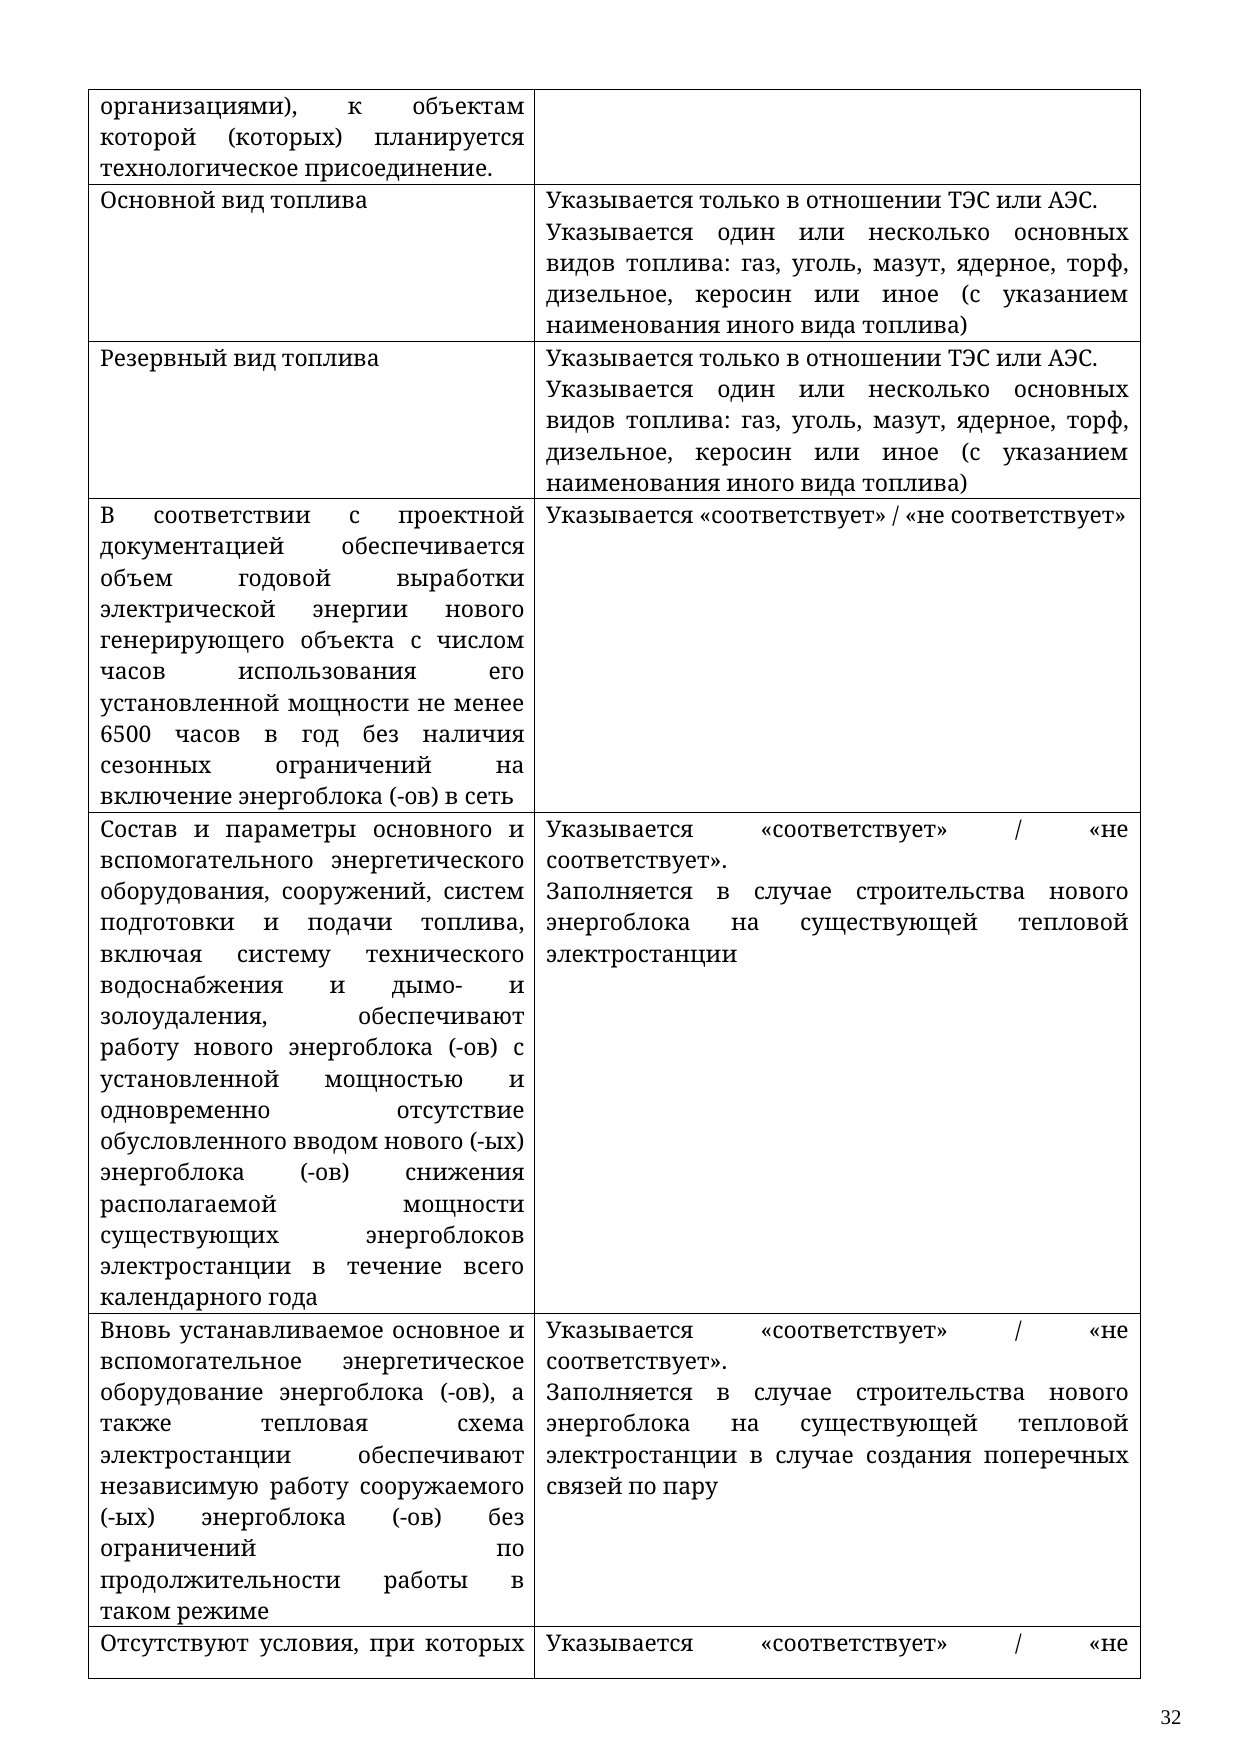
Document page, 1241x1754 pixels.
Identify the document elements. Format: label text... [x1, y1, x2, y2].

table_cell Состав и параметры основного и вспомогательного энергетического оборудования, сооружений, систем подготовки и подачи топлива, включая систему технического водоснабжения и дымо- и золоудаления, обеспечивают работу нового энергоблока (-ов) с установленной мощностью и одновременно отсутствие обусловленного вводом нового (-ых) энергоблока (-ов) снижения располагаемой мощности существующих энергоблоков электростанции в течение всего календарного года [89, 813, 534, 1313]
table_cell Указывается «соответствует» / «не соответствует». Заполняется в случае строительства нового энергоблока на существующей тепловой электростанции [535, 813, 1140, 1313]
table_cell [535, 90, 1140, 183]
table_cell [89, 1627, 534, 1678]
table_cell Основной вид топлива [89, 185, 534, 341]
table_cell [535, 1627, 1140, 1678]
table_cell Указывается только в отношении ТЭС или АЭС. Указывается один или несколько основных видов топлива: газ, уголь, мазут, ядерное, торф, дизельное, керосин или иное (с указанием наименования иного вида топлива) [535, 185, 1140, 341]
table_cell В соответствии с проектной документацией обеспечивается объем годовой выработки электрической энергии нового генерирующего объекта с числом часов использования его установленной мощности не менее 6500 часов в год без наличия сезонных ограничений на включение энергоблока (-ов) в сеть [89, 499, 534, 812]
table_cell Вновь устанавливаемое основное и вспомогательное энергетическое оборудование энергоблока (-ов), а также тепловая схема электростанции обеспечивают независимую работу сооружаемого (-ых) энергоблока (-ов) без ограничений по продолжительности работы в таком режиме [89, 1314, 534, 1626]
table_cell Указывается «соответствует» / «не соответствует» [535, 499, 1140, 812]
table_cell Указывается «соответствует» / «не соответствует». Заполняется в случае строительства нового энергоблока на существующей тепловой электростанции в случае создания поперечных связей по пару [535, 1314, 1140, 1626]
table_cell Указывается только в отношении ТЭС или АЭС. Указывается один или несколько основных видов топлива: газ, уголь, мазут, ядерное, торф, дизельное, керосин или иное (с указанием наименования иного вида топлива) [535, 342, 1140, 498]
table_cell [89, 90, 534, 183]
table_cell Резервный вид топлива [89, 342, 534, 498]
